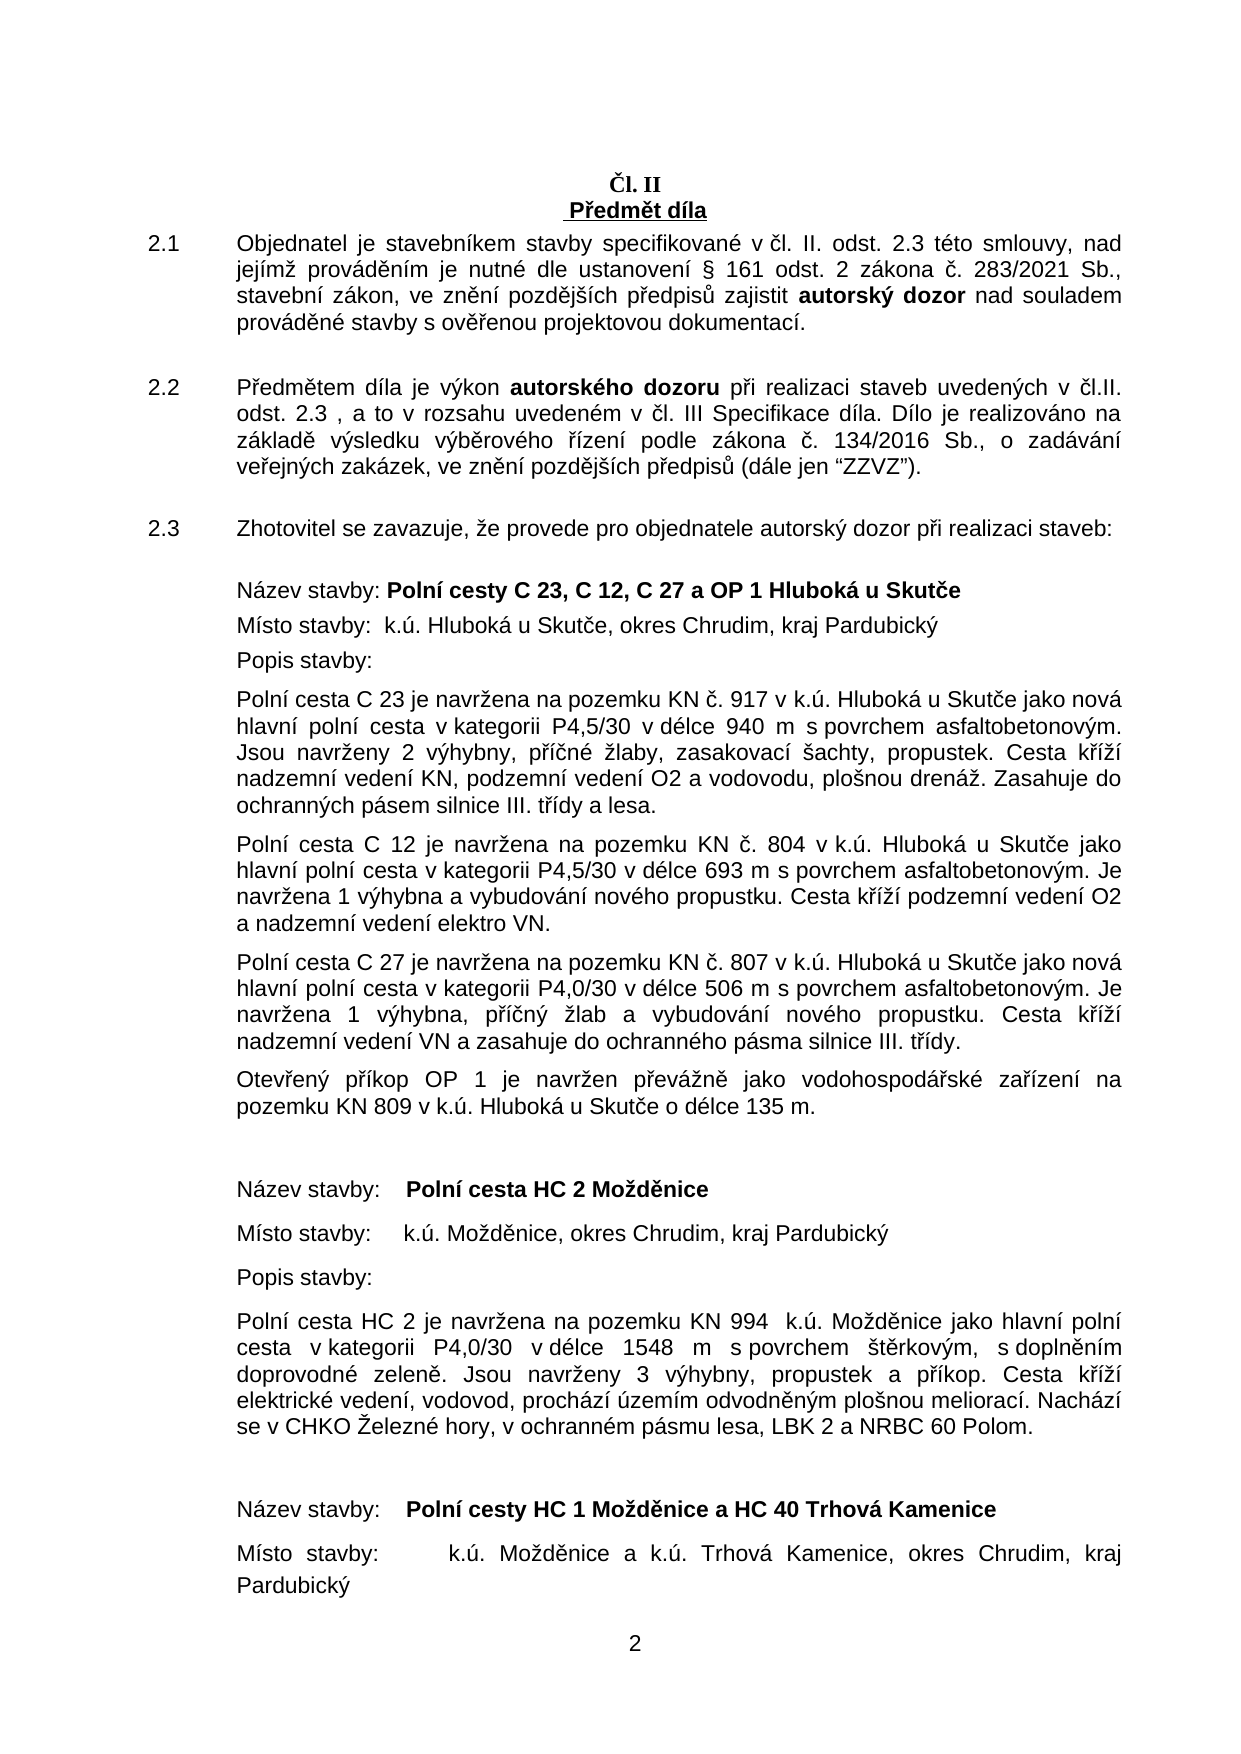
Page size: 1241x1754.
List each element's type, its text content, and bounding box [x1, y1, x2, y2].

text Místo stavby: k.ú. Hluboká u Skutče, okres Chrudim, kraj Pardubický [192, 609, 1122, 638]
list Místo stavby: k.ú. Možděnice, okres Chrudim, kraj Pardubický [236, 1220, 1122, 1246]
list Objednatel je stavebníkem stavby specifikované v čl. II. odst. 2.3 této smlouvy, nad jejímž prováděním je nutné dle ustanovení § 161 odst. 2 zákona č. 283/2021 Sb., stavební zákon, ve znění pozdějších předpisů zajistit autorský dozor nad souladem prováděné stavby s ověřenou projektovou dokumentací. [148, 230, 1122, 335]
list Předmětem díla je výkon autorského dozoru při realizaci staveb uvedených v čl.II. odst. 2.3 , a to v rozsahu uvedeném v čl. III Specifikace díla. Dílo je realizováno na základě výsledku výběrového řízení podle zákona č. 134/2016 Sb., o zadávání veřejných zakázek, ve znění pozdějších předpisů (dále jen “ZZVZ”). [148, 374, 1122, 479]
text Popis stavby: [192, 645, 1122, 674]
list Polní cesta C 23 je navržena na pozemku KN č. 917 v k.ú. Hluboká u Skutče jako nová hlavní polní cesta v kategorii P4,5/30 v délce 940 m s povrchem asfaltobetonovým. Jsou navrženy 2 výhybny, příčné žlaby, zasakovací šachty, propustek. Cesta kříží nadzemní vedení KN, podzemní vedení O2 a vodovodu, plošnou drenáž. Zasahuje do ochranných pásem silnice III. třídy a lesa. [236, 686, 1122, 818]
text Předmět díla [148, 197, 1122, 223]
list Polní cesta C 12 je navržena na pozemku KN č. 804 v k.ú. Hluboká u Skutče jako hlavní polní cesta v kategorii P4,5/30 v délce 693 m s povrchem asfaltobetonovým. Je navržena 1 výhybna a vybudování nového propustku. Cesta kříží podzemní vedení O2 a nadzemní vedení elektro VN. [236, 831, 1122, 936]
text Čl. II [148, 171, 1122, 197]
list Název stavby: Polní cesta HC 2 Možděnice [236, 1176, 1122, 1202]
list Polní cesta C 27 je navržena na pozemku KN č. 807 v k.ú. Hluboká u Skutče jako nová hlavní polní cesta v kategorii P4,0/30 v délce 506 m s povrchem asfaltobetonovým. Je navržena 1 výhybna, příčný žlab a vybudování nového propustku. Cesta kříží nadzemní vedení VN a zasahuje do ochranného pásma silnice III. třídy. [236, 948, 1122, 1054]
list Otevřený příkop OP 1 je navržen převážně jako vodohospodářské zařízení na pozemku KN 809 v k.ú. Hluboká u Skutče o délce 135 m. [236, 1066, 1122, 1119]
text Název stavby: Polní cesty C 23, C 12, C 27 a OP 1 Hluboká u Skutče [236, 574, 1122, 603]
list Zhotovitel se zavazuje, že provede pro objednatele autorský dozor při realizaci staveb: [148, 512, 1122, 541]
list Místo stavby: k.ú. Možděnice a k.ú. Trhová Kamenice, okres Chrudim, kraj Pardubický [236, 1540, 1122, 1598]
list Polní cesta HC 2 je navržena na pozemku KN 994 k.ú. Možděnice jako hlavní polní cesta v kategorii P4,0/30 v délce 1548 m s povrchem štěrkovým, s doplněním doprovodné zeleně. Jsou navrženy 3 výhybny, propustek a příkop. Cesta kříží elektrické vedení, vodovod, prochází územím odvodněným plošnou meliorací. Nachází se v CHKO Železné hory, v ochranném pásmu lesa, LBK 2 a NRBC 60 Polom. [236, 1308, 1122, 1440]
list Popis stavby: [236, 1264, 1122, 1290]
list Název stavby: Polní cesty HC 1 Možděnice a HC 40 Trhová Kamenice [236, 1496, 1122, 1523]
